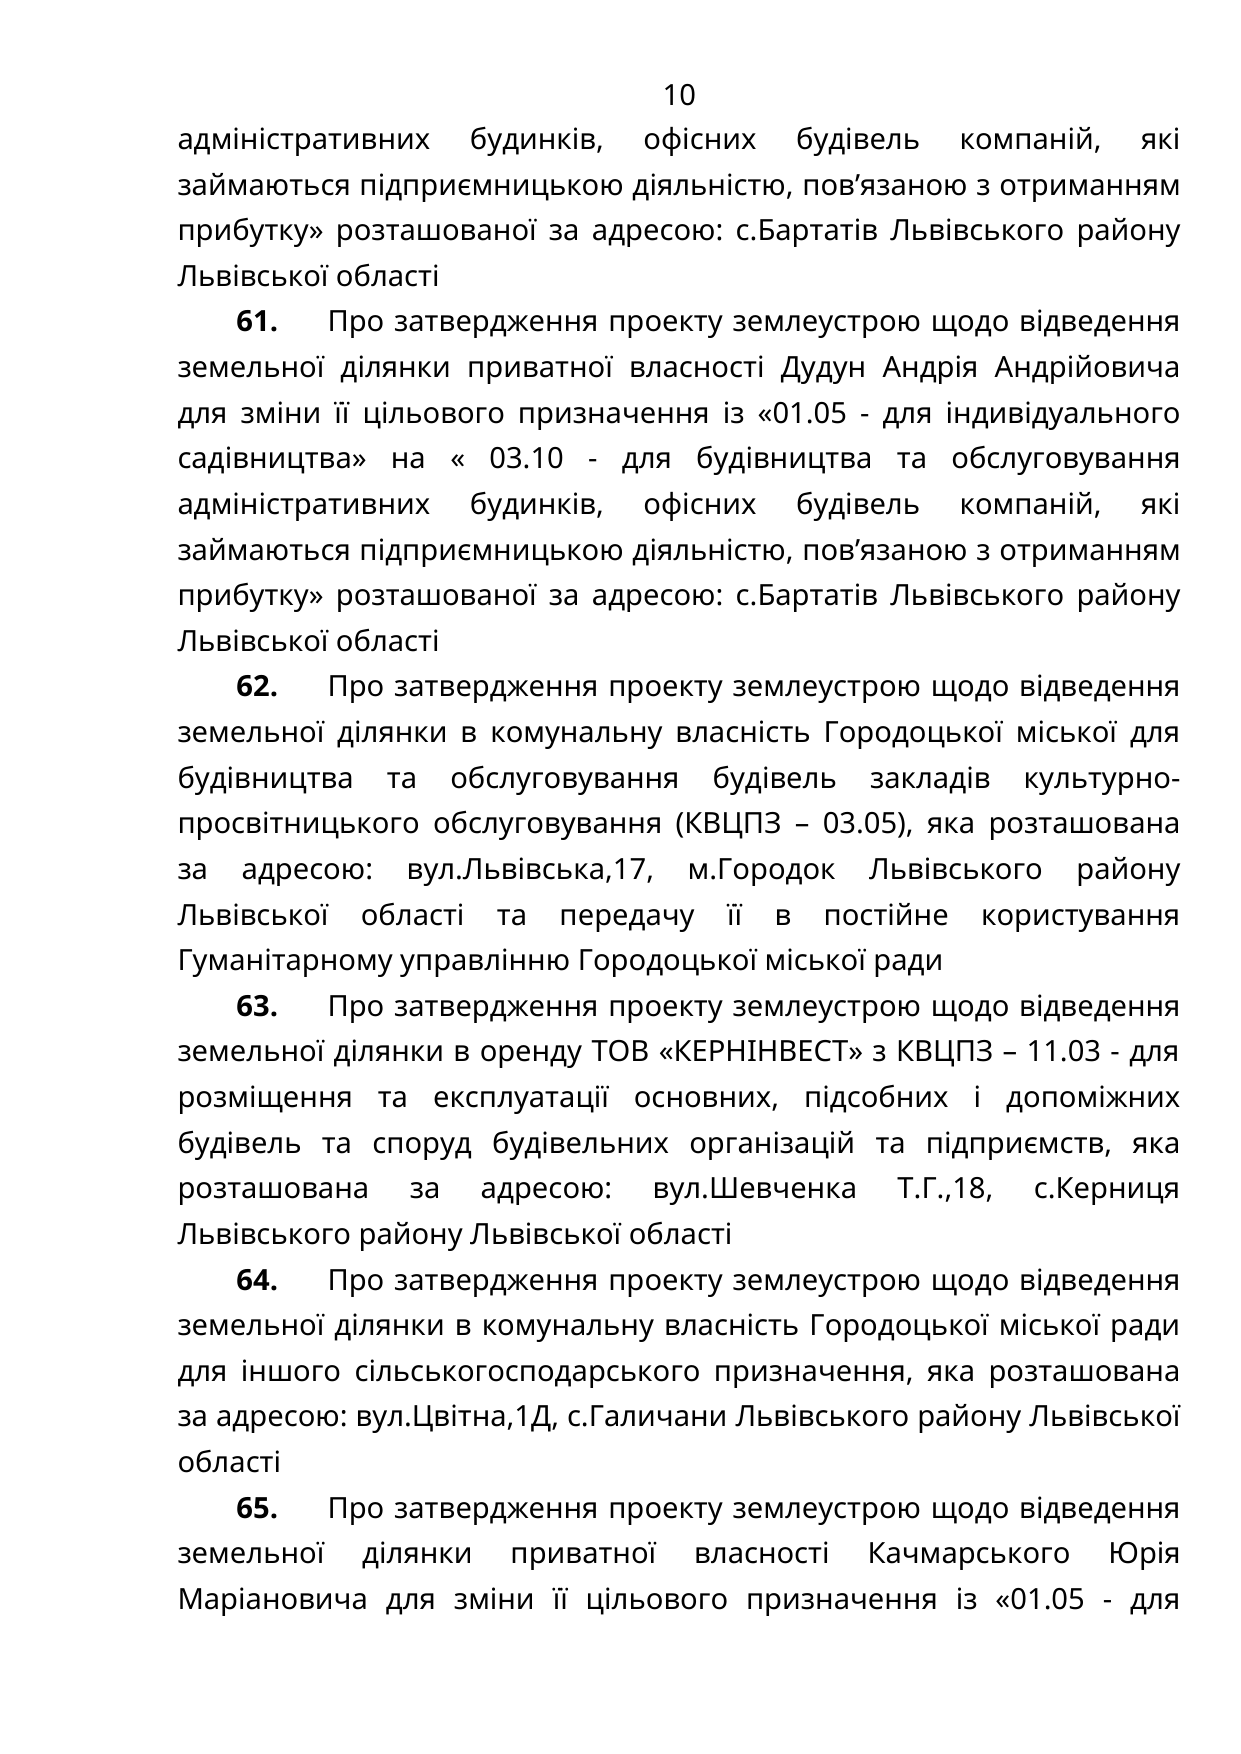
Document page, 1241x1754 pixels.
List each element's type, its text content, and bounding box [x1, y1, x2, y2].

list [177, 118, 1181, 295]
list Про затвердження проекту землеустрою щодо відведення земельної ділянки приватної власності Дудун Андрія Андрійовича для зміни її цільового призначення із «01.05 - для індивідуального садівництва» на « 03.10 - для будівництва та обслуговування адміністративних будинків, офісних будівель компаній, які займаються підприємницькою діяльністю, пов’язаною з отриманням прибутку» розташованої за адресою: с.Бартатів Львівського району Львівської області [177, 301, 1181, 660]
list Про затвердження проекту землеустрою щодо відведення земельної ділянки в оренду ТОВ «КЕРНІНВЕСТ» з КВЦПЗ – 11.03 - для розміщення та експлуатації основних, підсобних і допоміжних будівель та споруд будівельних організацій та підприємств, яка розташована за адресою: вул.Шевченка Т.Г.,18, с.Керниця Львівського району Львівської області [177, 985, 1181, 1253]
list Про затвердження проекту землеустрою щодо відведення земельної ділянки в комунальну власність Городоцької міської ради для іншого сільськогосподарського призначення, яка розташована за адресою: вул.Цвітна,1Д, с.Галичани Львівського району Львівської області [177, 1259, 1181, 1481]
list Про затвердження проекту землеустрою щодо відведення земельної ділянки в комунальну власність Городоцької міської для будівництва та обслуговування будівель закладів культурно-просвітницького обслуговування (КВЦПЗ – 03.05), яка розташована за адресою: вул.Львівська,17, м.Городок Львівського району Львівської області та передачу її в постійне користування Гуманітарному управлінню Городоцької міської ради [177, 666, 1181, 979]
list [177, 1487, 1181, 1618]
